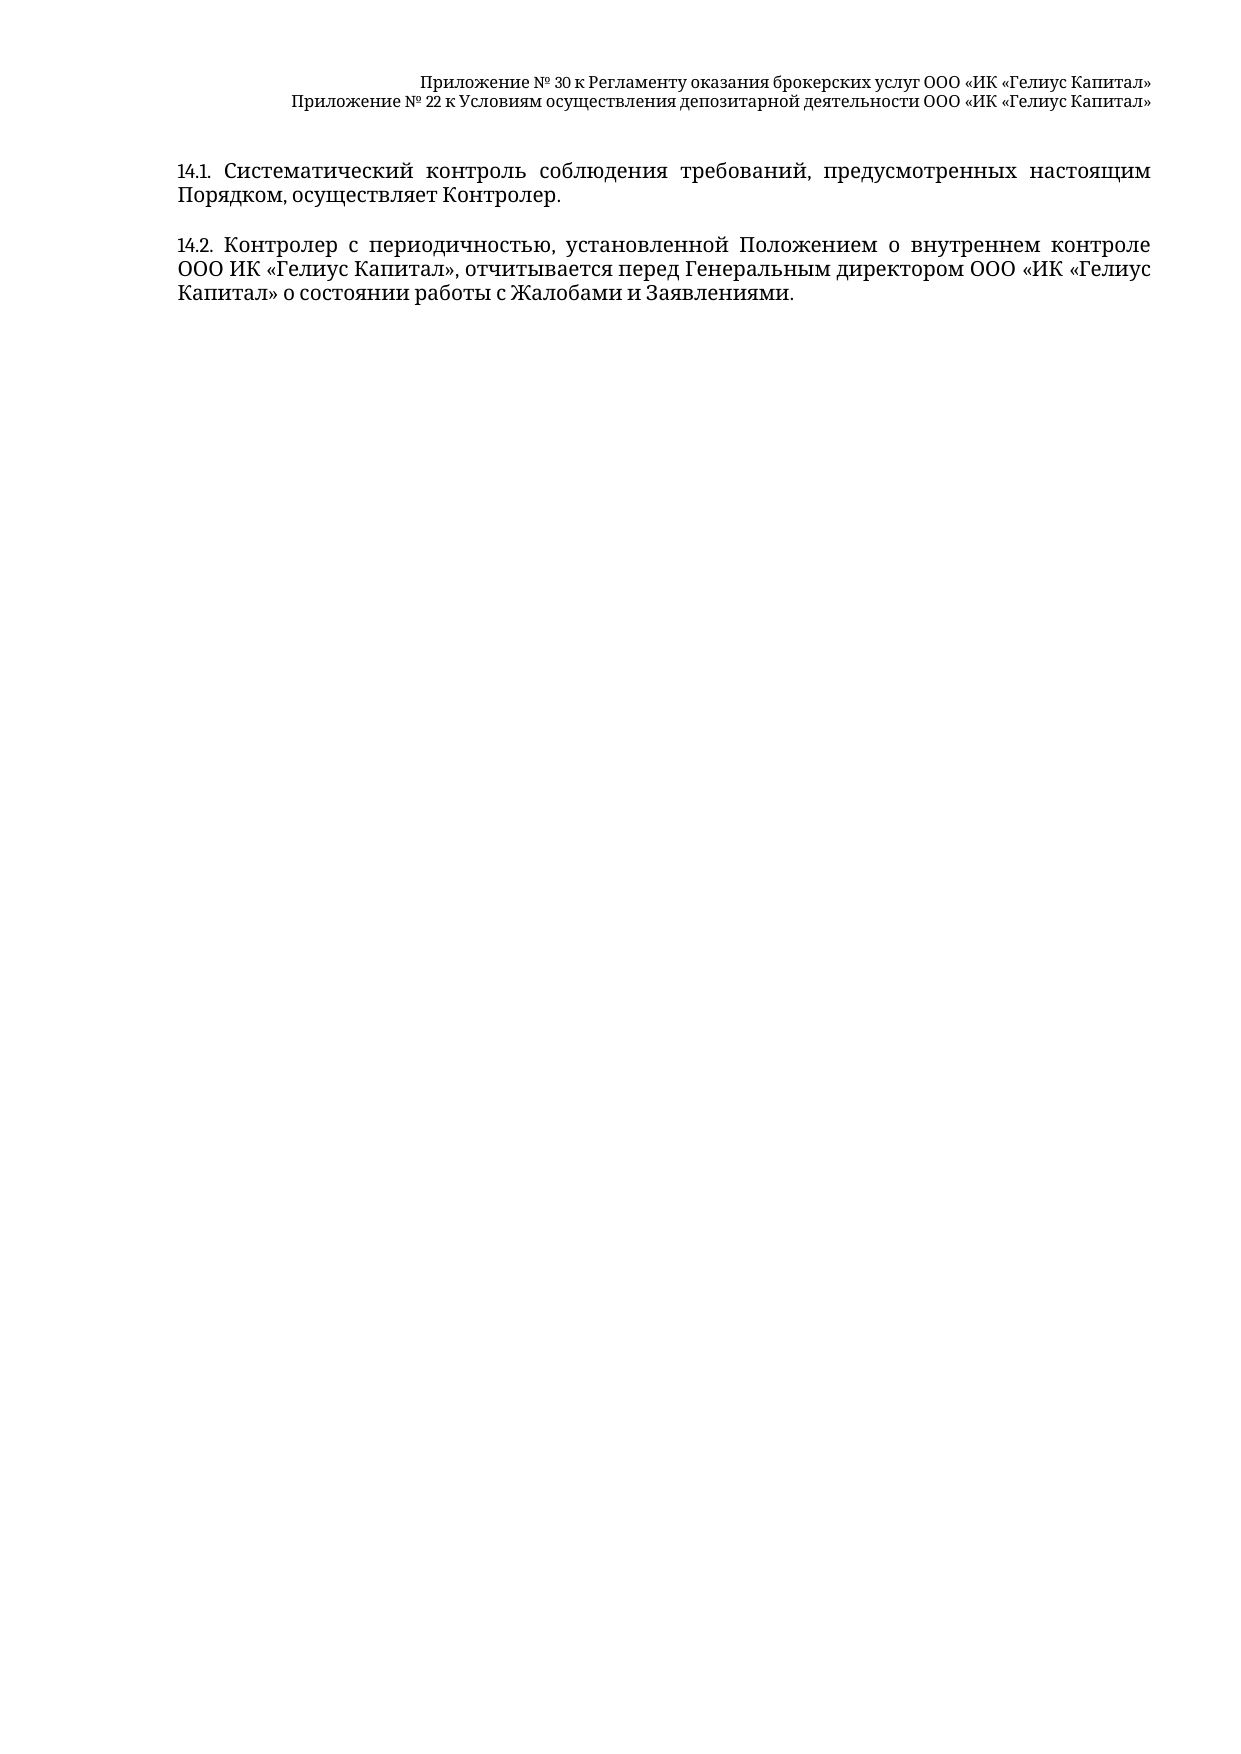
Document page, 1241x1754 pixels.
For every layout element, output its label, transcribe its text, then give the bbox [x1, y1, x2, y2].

text 14.2. Контролер с периодичностью, установленной Положением о внутреннем контроле ООО ИК «Гелиус Капитал», отчитывается перед Генеральным директором ООО «ИК «Гелиус Капитал» о состоянии работы с Жалобами и Заявлениями. [177, 233, 1152, 305]
text 14.1. Систематический контроль соблюдения требований, предусмотренных настоящим Порядком, осуществляет Контролер. [177, 159, 1152, 207]
